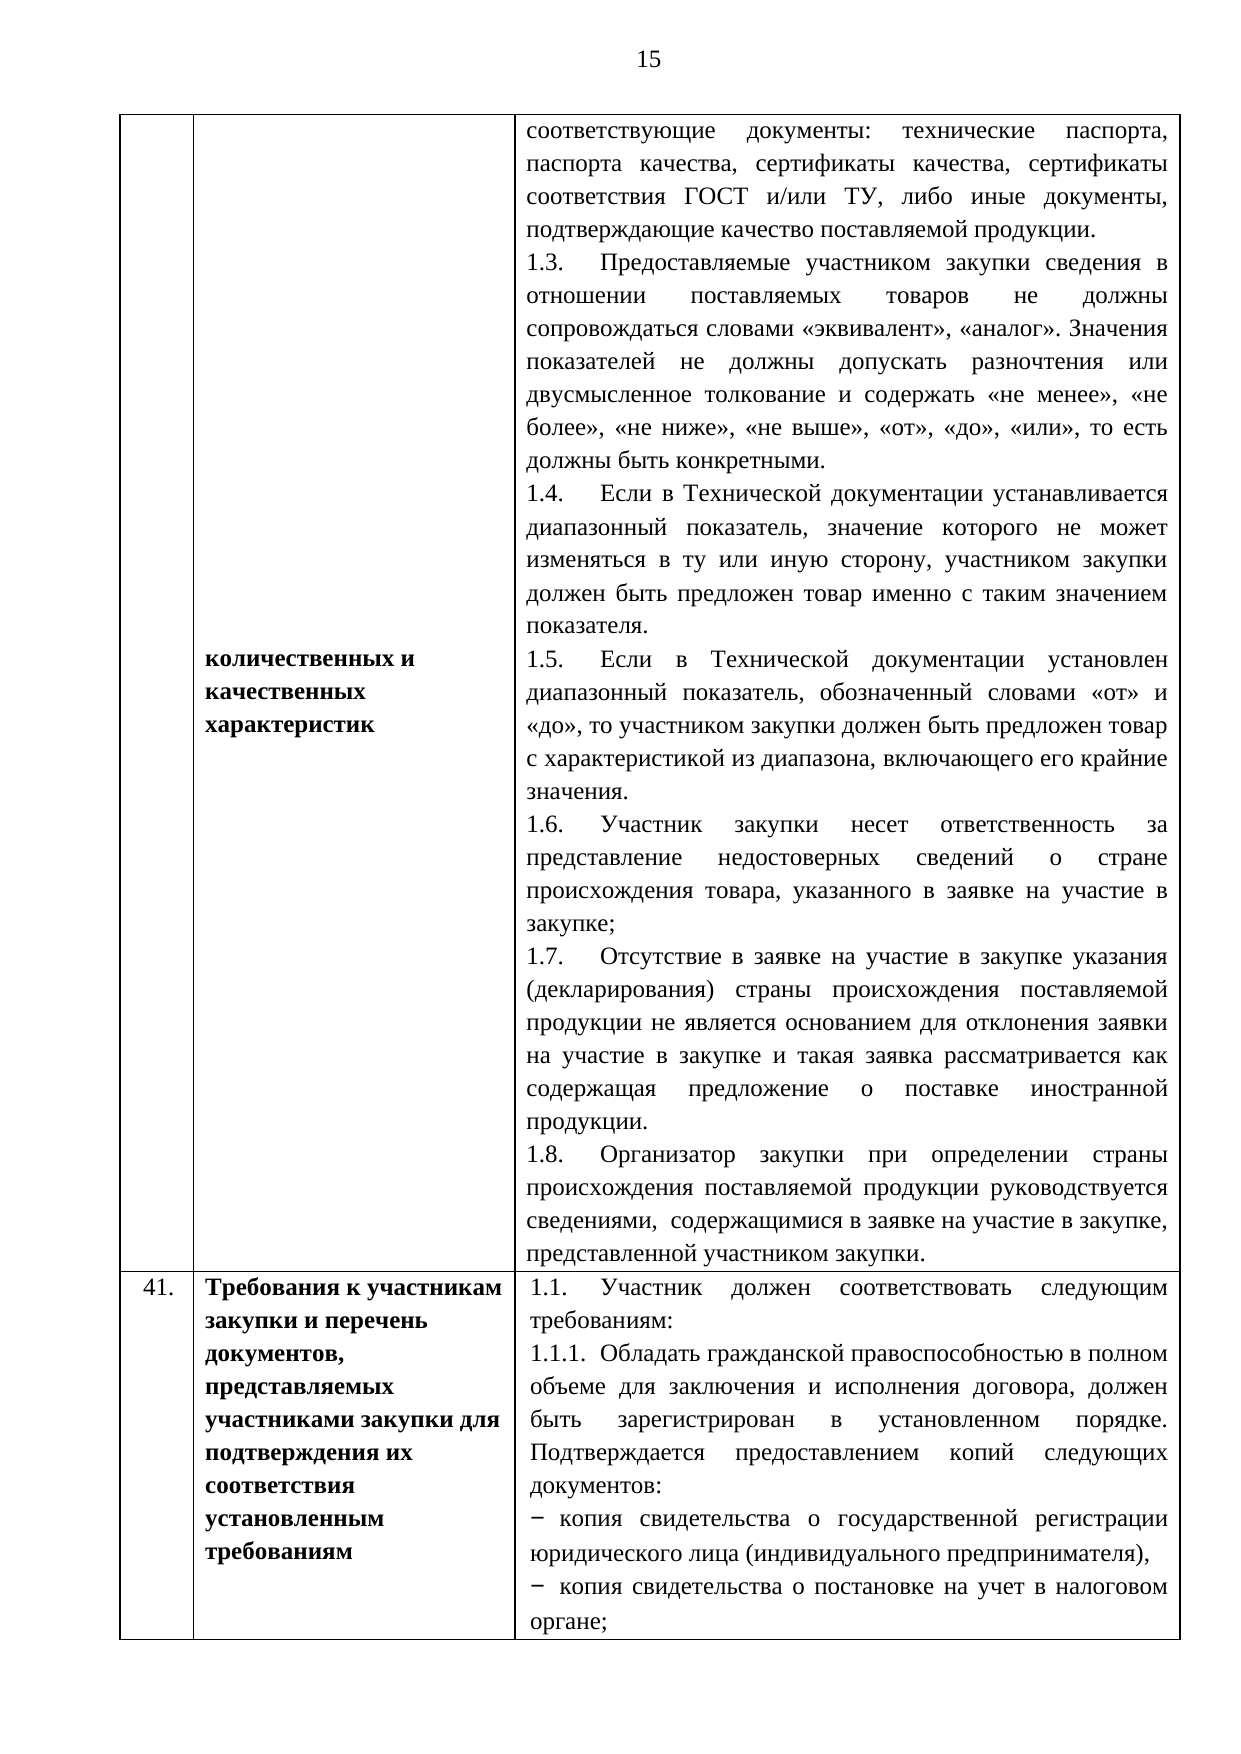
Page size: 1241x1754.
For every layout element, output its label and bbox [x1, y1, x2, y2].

table_cell [516, 115, 1179, 1271]
table_cell [121, 1272, 193, 1639]
table_cell [121, 115, 193, 1271]
table_cell [516, 1272, 1179, 1639]
table_cell [194, 115, 514, 1271]
table_cell [194, 1272, 514, 1639]
